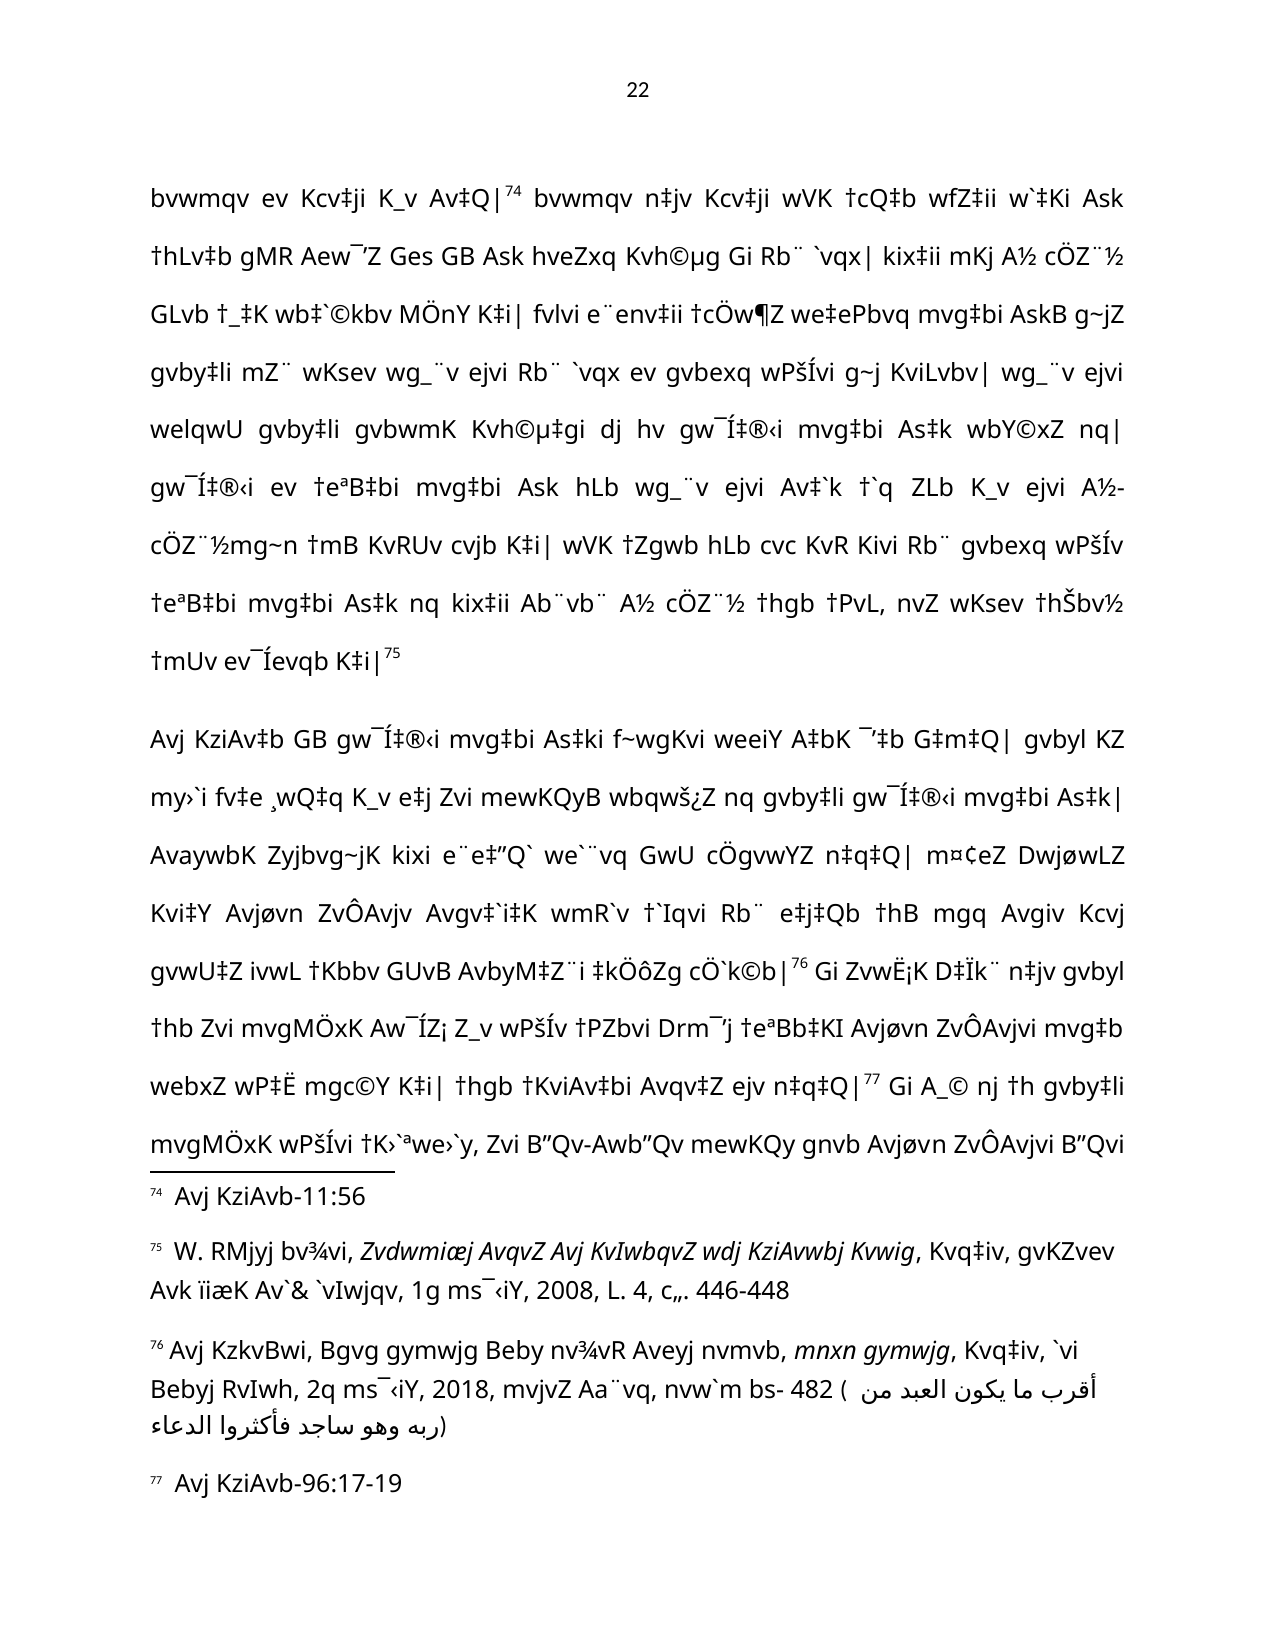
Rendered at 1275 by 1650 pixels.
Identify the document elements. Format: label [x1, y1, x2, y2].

text [150, 722, 1125, 1161]
text [150, 181, 1125, 677]
